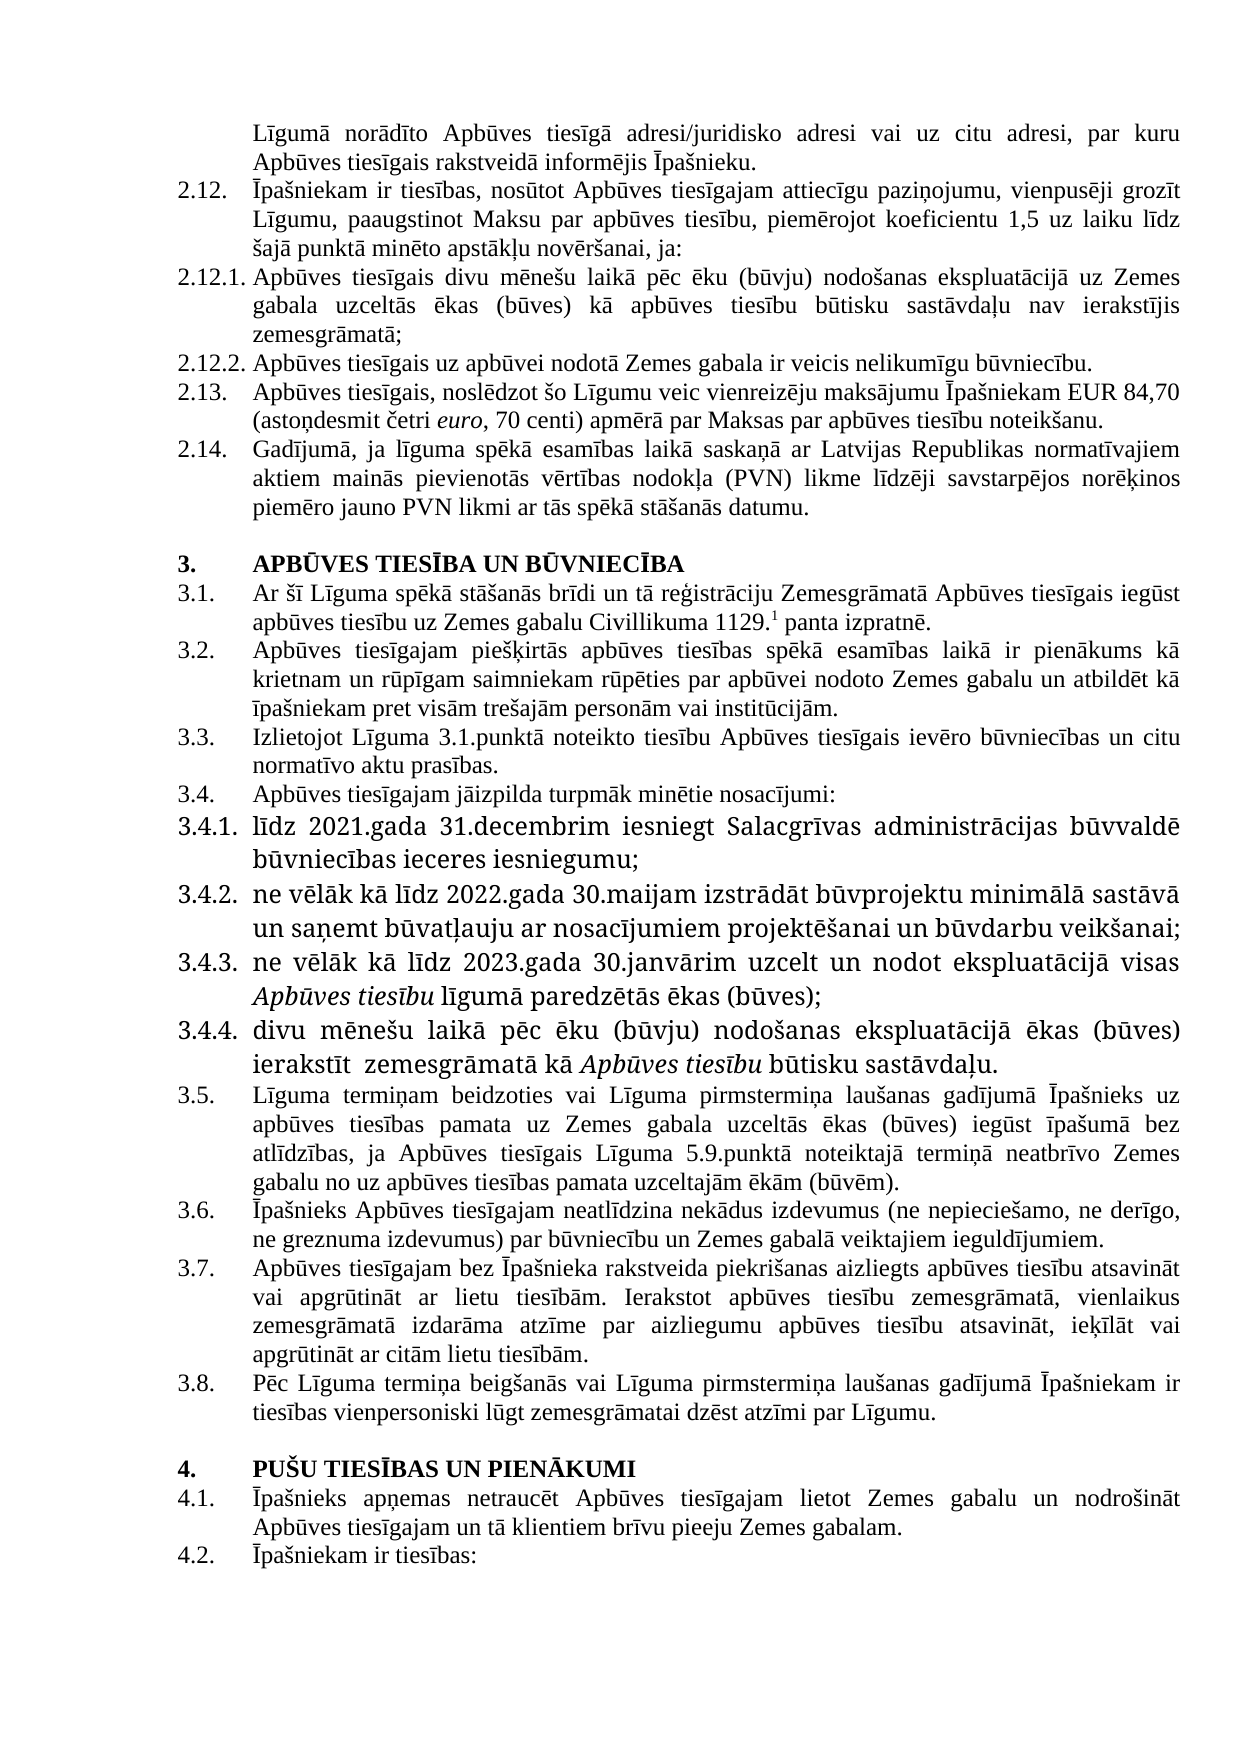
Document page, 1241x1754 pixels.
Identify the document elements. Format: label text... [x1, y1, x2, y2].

list līdz 2021.gada 31.decembrim iesniegt Salacgrīvas administrācijas būvvaldē būvniecības ieceres iesniegumu; [177, 808, 1181, 876]
list Īpašniekam ir tiesības: [177, 1541, 1181, 1569]
list ne vēlāk kā līdz 2023.gada 30.janvārim uzcelt un nodot ekspluatācijā visas Apbūves tiesību līgumā paredzētās ēkas (būves); [177, 944, 1181, 1012]
list Ar šī Līguma spēkā stāšanās brīdi un tā reģistrāciju Zemesgrāmatā Apbūves tiesīgais iegūst apbūves tiesību uz Zemes gabalu Civillikuma 1129.1 panta izpratnē. [177, 578, 1181, 636]
list Apbūves tiesīgajam piešķirtās apbūves tiesības spēkā esamības laikā ir pienākums kā krietnam un rūpīgam saimniekam rūpēties par apbūvei nodoto Zemes gabalu un atbildēt kā īpašniekam pret visām trešajām personām vai institūcijām. [177, 636, 1181, 722]
list Apbūves tiesīgajam jāizpilda turpmāk minētie nosacījumi: [177, 779, 1181, 808]
list Gadījumā, ja līguma spēkā esamības laikā saskaņā ar Latvijas Republikas normatīvajiem aktiem mainās pievienotās vērtības nodokļa (PVN) likme līdzēji savstarpējos norēķinos piemēro jauno PVN likmi ar tās spēkā stāšanās datumu. [177, 434, 1181, 521]
list divu mēnešu laikā pēc ēku (būvju) nodošanas ekspluatācijā ēkas (būves) ierakstīt zemesgrāmatā kā Apbūves tiesību būtisku sastāvdaļu. [177, 1012, 1181, 1081]
list PUŠU TIESĪBAS UN PIENĀKUMI [177, 1454, 1181, 1483]
list Pēc Līguma termiņa beigšanās vai Līguma pirmstermiņa laušanas gadījumā Īpašniekam ir tiesības vienpersoniski lūgt zemesgrāmatai dzēst atzīmi par Līgumu. [177, 1368, 1181, 1426]
list Līguma termiņam beidzoties vai Līguma pirmstermiņa laušanas gadījumā Īpašnieks uz apbūves tiesības pamata uz Zemes gabala uzceltās ēkas (būves) iegūst īpašumā bez atlīdzības, ja Apbūves tiesīgais Līguma 5.9.punktā noteiktajā termiņā neatbrīvo Zemes gabalu no uz apbūves tiesības pamata uzceltajām ēkām (būvēm). [177, 1081, 1181, 1196]
list Apbūves tiesīgais, noslēdzot šo Līgumu veic vienreizēju maksājumu Īpašniekam EUR 84,70 (astoņdesmit četri euro, 70 centi) apmērā par Maksas par apbūves tiesību noteikšanu. [177, 377, 1181, 434]
list Izlietojot Līguma 3.1.punktā noteikto tiesību Apbūves tiesīgais ievēro būvniecības un citu normatīvo aktu prasības. [177, 722, 1181, 779]
list APBŪVES TIESĪBA UN BŪVNIECĪBA [177, 549, 1181, 578]
list Apbūves tiesīgais divu mēnešu laikā pēc ēku (būvju) nodošanas ekspluatācijā uz Zemes gabala uzceltās ēkas (būves) kā apbūves tiesību būtisku sastāvdaļu nav ierakstījis zemesgrāmatā; [177, 262, 1181, 348]
list Īpašniekam ir tiesības, nosūtot Apbūves tiesīgajam attiecīgu paziņojumu, vienpusēji grozīt Līgumu, paaugstinot Maksu par apbūves tiesību, piemērojot koeficientu 1,5 uz laiku līdz šajā punktā minēto apstākļu novēršanai, ja: [177, 176, 1181, 262]
list Apbūves tiesīgajam bez Īpašnieka rakstveida piekrišanas aizliegts apbūves tiesību atsavināt vai apgrūtināt ar lietu tiesībām. Ierakstot apbūves tiesību zemesgrāmatā, vienlaikus zemesgrāmatā izdarāma atzīme par aizliegumu apbūves tiesību atsavināt, ieķīlāt vai apgrūtināt ar citām lietu tiesībām. [177, 1253, 1181, 1368]
list Īpašnieks apņemas netraucēt Apbūves tiesīgajam lietot Zemes gabalu un nodrošināt Apbūves tiesīgajam un tā klientiem brīvu pieeju Zemes gabalam. [177, 1483, 1181, 1541]
list Apbūves tiesīgais uz apbūvei nodotā Zemes gabala ir veicis nelikumīgu būvniecību. [177, 348, 1181, 377]
list ne vēlāk kā līdz 2022.gada 30.maijam izstrādāt būvprojektu minimālā sastāvā un saņemt būvatļauju ar nosacījumiem projektēšanai un būvdarbu veikšanai; [177, 876, 1181, 944]
list Īpašnieks Apbūves tiesīgajam neatlīdzina nekādus izdevumus (ne nepieciešamo, ne derīgo, ne greznuma izdevumus) par būvniecību un Zemes gabalā veiktajiem ieguldījumiem. [177, 1196, 1181, 1253]
